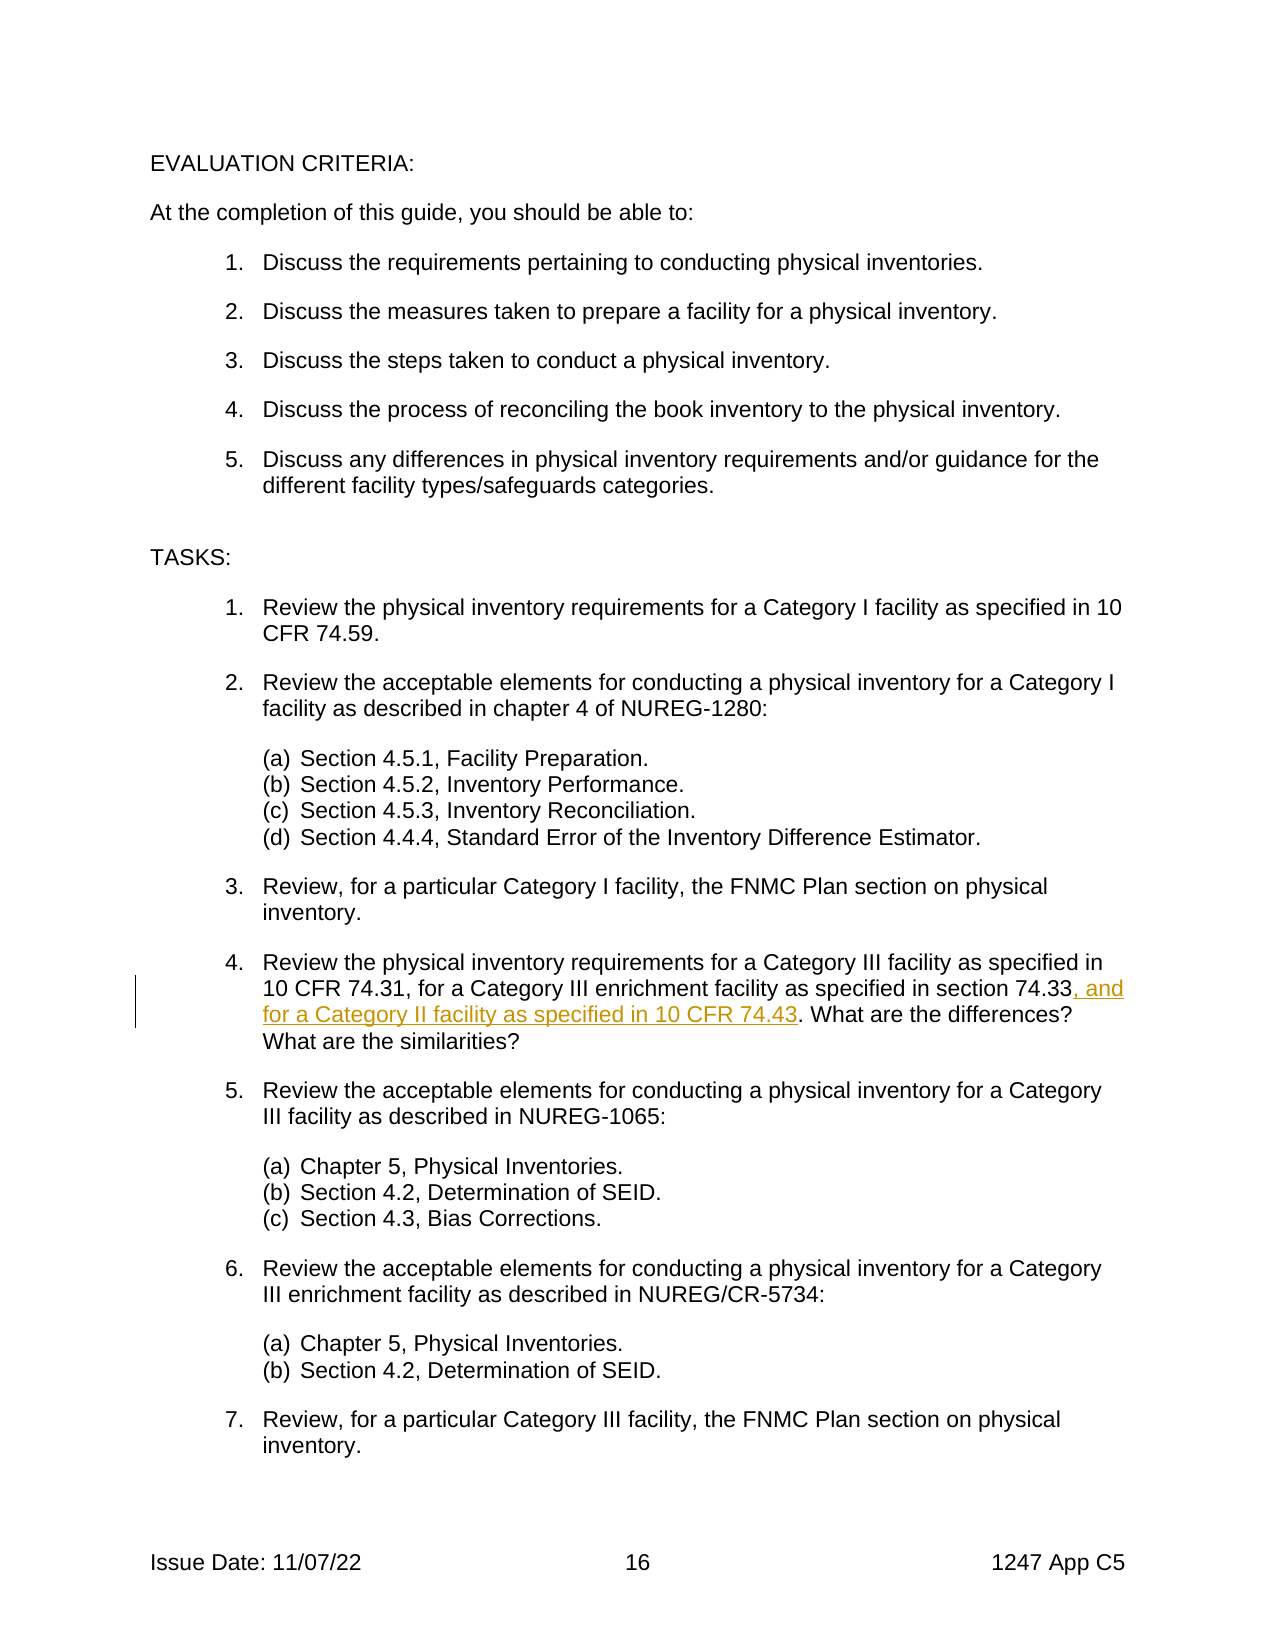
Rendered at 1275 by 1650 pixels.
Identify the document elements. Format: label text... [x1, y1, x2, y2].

list Section 4.2, Determination of SEID. [262, 1179, 1125, 1205]
list Section 4.5.2, Inventory Performance. [262, 771, 1125, 797]
list Review the acceptable elements for conducting a physical inventory for a Category III enrichment facility as described in NUREG/CR-5734: [225, 1254, 1125, 1307]
list Review the physical inventory requirements for a Category III facility as specified in 10 CFR 74.31, for a Category III enrichment facility as specified in section 74.33. What are the differences? What are the similarities? [225, 949, 1125, 1054]
list Discuss the steps taken to conduct a physical inventory. [225, 347, 1125, 373]
subtitle TASKS: [150, 544, 1125, 571]
list Section 4.5.1, Facility Preparation. [262, 745, 1125, 771]
list Section 4.2, Determination of SEID. [262, 1357, 1125, 1383]
text At the completion of this guide, you should be able to: [150, 199, 1125, 226]
list Discuss any differences in physical inventory requirements and/or guidance for the different facility types/safeguards categories. [225, 446, 1125, 498]
subtitle EVALUATION CRITERIA: [150, 150, 1125, 176]
list Discuss the process of reconciling the book inventory to the physical inventory. [225, 396, 1125, 423]
list Chapter 5, Physical Inventories. [262, 1153, 1125, 1179]
list Review, for a particular Category III facility, the FNMC Plan section on physical inventory. [225, 1406, 1125, 1458]
list Discuss the measures taken to prepare a facility for a physical inventory. [225, 298, 1125, 324]
list Review, for a particular Category I facility, the FNMC Plan section on physical inventory. [225, 873, 1125, 926]
list Review the acceptable elements for conducting a physical inventory for a Category I facility as described in chapter 4 of NUREG-1280: [225, 669, 1125, 722]
list Section 4.5.3, Inventory Reconciliation. [262, 797, 1125, 824]
list Discuss the requirements pertaining to conducting physical inventories. [225, 248, 1125, 275]
list Chapter 5, Physical Inventories. [262, 1330, 1125, 1357]
list Section 4.4.4, Standard Error of the Inventory Difference Estimator. [262, 824, 1125, 850]
list Section 4.3, Bias Corrections. [262, 1205, 1125, 1232]
list Review the acceptable elements for conducting a physical inventory for a Category III facility as described in NUREG-1065: [225, 1077, 1125, 1130]
list Review the physical inventory requirements for a Category I facility as specified in 10 CFR 74.59. [225, 593, 1125, 646]
